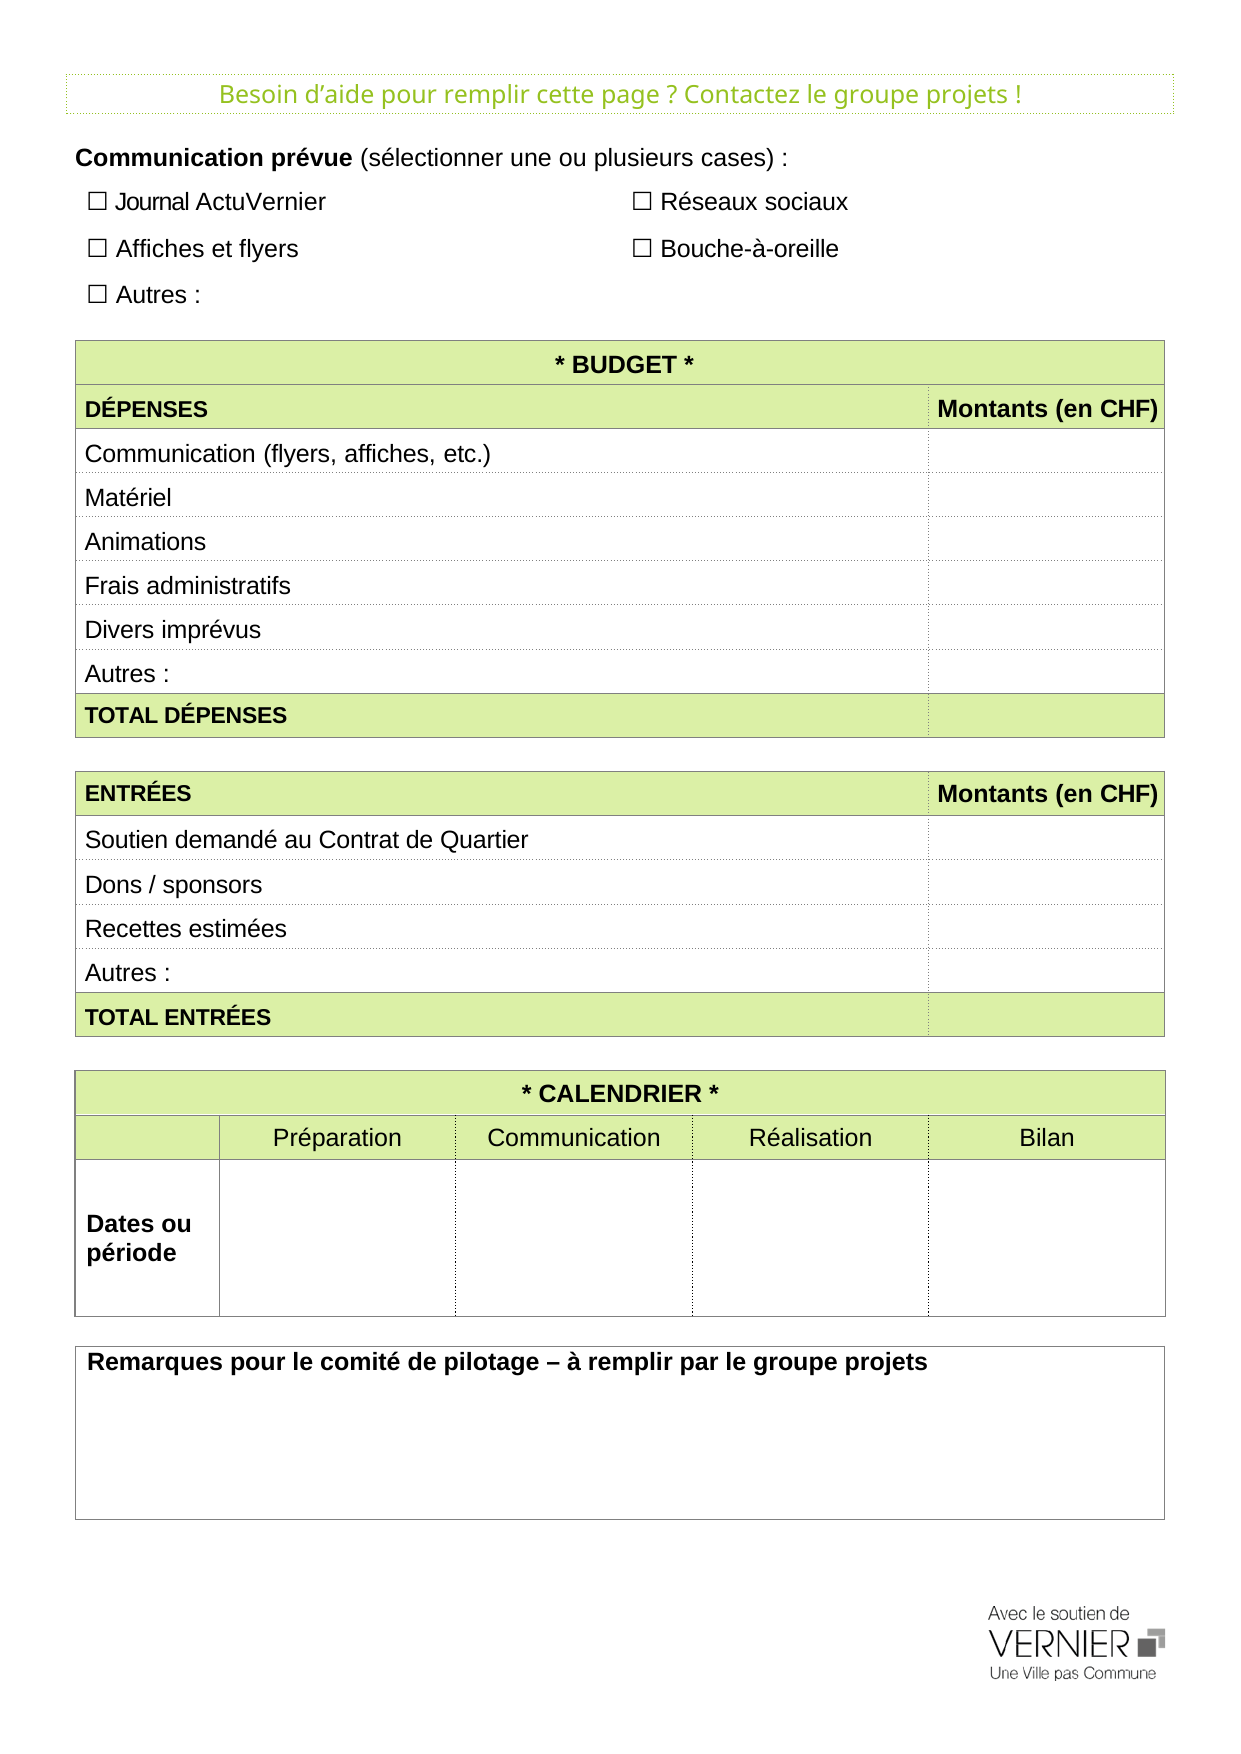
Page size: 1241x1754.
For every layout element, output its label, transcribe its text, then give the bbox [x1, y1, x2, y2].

table_cell [928, 560, 1164, 604]
table_cell [928, 604, 1164, 648]
text Communication prévue (sélectionner une ou plusieurs cases) : [75, 143, 1165, 172]
table_cell Animations [76, 516, 928, 560]
table_cell Montants (en CHF) [928, 385, 1164, 428]
table_cell [456, 1160, 692, 1316]
table_cell Dates ou période [76, 1160, 219, 1316]
table_header Réseaux sociaux Bouche-à-oreille [620, 184, 1164, 277]
table_header Journal ActuVernier Affiches et flyers [75, 184, 619, 277]
table_cell [220, 1160, 456, 1316]
table_cell Préparation [220, 1116, 456, 1159]
picture [988, 1606, 1166, 1681]
table_cell [692, 1160, 929, 1316]
table_header * CALENDRIER * [76, 1071, 1165, 1114]
table_cell Communication (flyers, affiches, etc.) [76, 429, 928, 472]
table_cell TOTAL ENTRÉES [76, 993, 928, 1036]
table_cell Réalisation [692, 1116, 929, 1159]
table_cell Soutien demandé au Contrat de Quartier [76, 816, 928, 859]
table_cell Autres : [76, 948, 928, 992]
table_cell [76, 1116, 219, 1159]
table_cell [928, 516, 1164, 560]
table_cell [929, 1160, 1165, 1316]
table_cell Frais administratifs [76, 560, 928, 604]
table_cell Divers imprévus [76, 604, 928, 648]
table_cell [928, 948, 1164, 992]
table_header Remarques pour le comité de pilotage – à remplir par le groupe projets [76, 1347, 1164, 1519]
table_header Montants (en CHF) [928, 772, 1164, 815]
table_cell Autres : [75, 277, 1164, 311]
table_cell Communication [456, 1116, 692, 1159]
table_header * BUDGET * [76, 341, 1164, 384]
table_cell [928, 429, 1164, 472]
table_cell [928, 993, 1164, 1036]
table_cell DÉPENSES [76, 385, 928, 428]
table_cell [928, 694, 1164, 737]
table_cell [928, 904, 1164, 948]
table_cell [928, 816, 1164, 859]
table_cell Dons / sponsors [76, 859, 928, 903]
table_cell TOTAL DÉPENSES [76, 694, 928, 737]
table_cell Autres : [76, 649, 928, 692]
table_cell Bilan [929, 1116, 1165, 1159]
table_cell Recettes estimées [76, 904, 928, 948]
table_cell [928, 859, 1164, 903]
table_cell Matériel [76, 472, 928, 516]
table_header ENTRÉES [76, 772, 928, 815]
table_cell [928, 649, 1164, 692]
table_cell [928, 472, 1164, 516]
